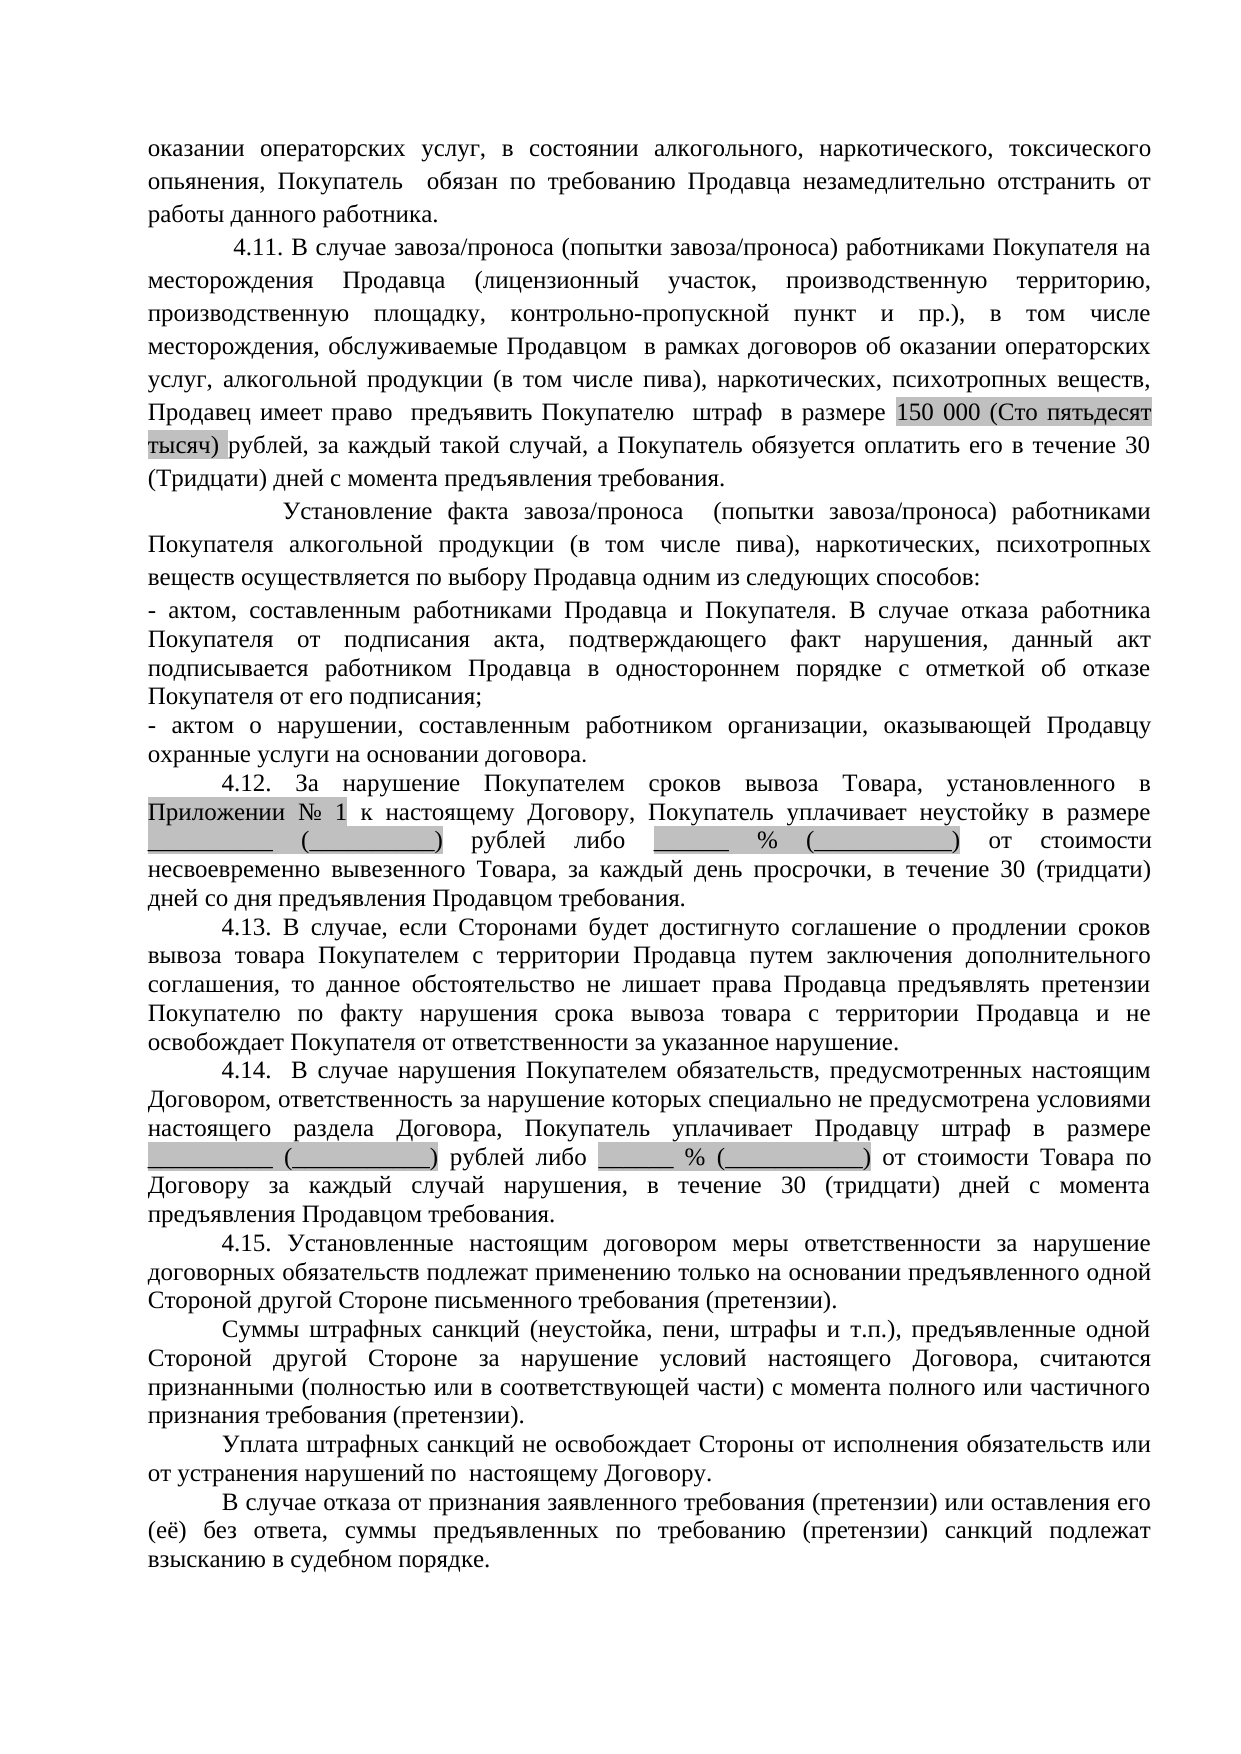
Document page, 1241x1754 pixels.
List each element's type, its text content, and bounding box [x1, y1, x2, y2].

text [148, 133, 1152, 228]
text 4.14. В случае нарушения Покупателем обязательств, предусмотренных настоящим Договором, ответственность за нарушение которых специально не предусмотрена условиями настоящего раздела Договора, Покупатель уплачивает Продавцу штраф в размере __________ (___________) рублей либо ______ % (___________) от стоимости Товара по Договору за каждый случай нарушения, в течение 30 (тридцати) дней с момента предъявления Продавцом требования. [148, 1056, 1152, 1228]
text 4.12. За нарушение Покупателем сроков вывоза Товара, установленного в Приложении № 1 к настоящему Договору, Покупатель уплачивает неустойку в размере __________ (__________) рублей либо ______ % (___________) от стоимости несвоевременно вывезенного Товара, за каждый день просрочки, в течение 30 (тридцати) дней со дня предъявления Продавцом требования. [148, 768, 1152, 912]
text В случае отказа от признания заявленного требования (претензии) или оставления его (её) без ответа, суммы предъявленных по требованию (претензии) санкций подлежат взысканию в судебном порядке. [148, 1487, 1152, 1573]
text - актом, составленным работниками Продавца и Покупателя. В случае отказа работника Покупателя от подписания акта, подтверждающего факт нарушения, данный акт подписывается работником Продавца в одностороннем порядке с отметкой об отказе Покупателя от его подписания; [148, 595, 1152, 710]
text 4.11. В случае завоза/проноса (попытки завоза/проноса) работниками Покупателя на месторождения Продавца (лицензионный участок, производственную территорию, производственную площадку, контрольно-пропускной пункт и пр.), в том числе месторождения, обслуживаемые Продавцом в рамках договоров об оказании операторских услуг, алкогольной продукции (в том числе пива), наркотических, психотропных веществ, Продавец имеет право предъявить Покупателю штраф в размере 150 000 (Сто пятьдесят тысяч) рублей, за каждый такой случай, а Покупатель обязуется оплатить его в течение 30 (Тридцати) дней с момента предъявления требования. [148, 232, 1152, 492]
text 4.15. Установленные настоящим договором меры ответственности за нарушение договорных обязательств подлежат применению только на основании предъявленного одной Стороной другой Стороне письменного требования (претензии). [148, 1228, 1152, 1314]
text 4.13. В случае, если Сторонами будет достигнуто соглашение о продлении сроков вывоза товара Покупателем с территории Продавца путем заключения дополнительного соглашения, то данное обстоятельство не лишает права Продавца предъявлять претензии Покупателю по факту нарушения срока вывоза товара с территории Продавца и не освобождает Покупателя от ответственности за указанное нарушение. [148, 912, 1152, 1056]
text Установление факта завоза/проноса (попытки завоза/проноса) работниками Покупателя алкогольной продукции (в том числе пива), наркотических, психотропных веществ осуществляется по выбору Продавца одним из следующих способов: [148, 496, 1152, 591]
text Уплата штрафных санкций не освобождает Стороны от исполнения обязательств или от устранения нарушений по настоящему Договору. [148, 1429, 1152, 1487]
text - актом о нарушении, составленным работником организации, оказывающей Продавцу охранные услуги на основании договора. [148, 710, 1152, 768]
text Суммы штрафных санкций (неустойка, пени, штрафы и т.п.), предъявленные одной Стороной другой Стороне за нарушение условий настоящего Договора, считаются признанными (полностью или в соответствующей части) с момента полного или частичного признания требования (претензии). [148, 1314, 1152, 1429]
